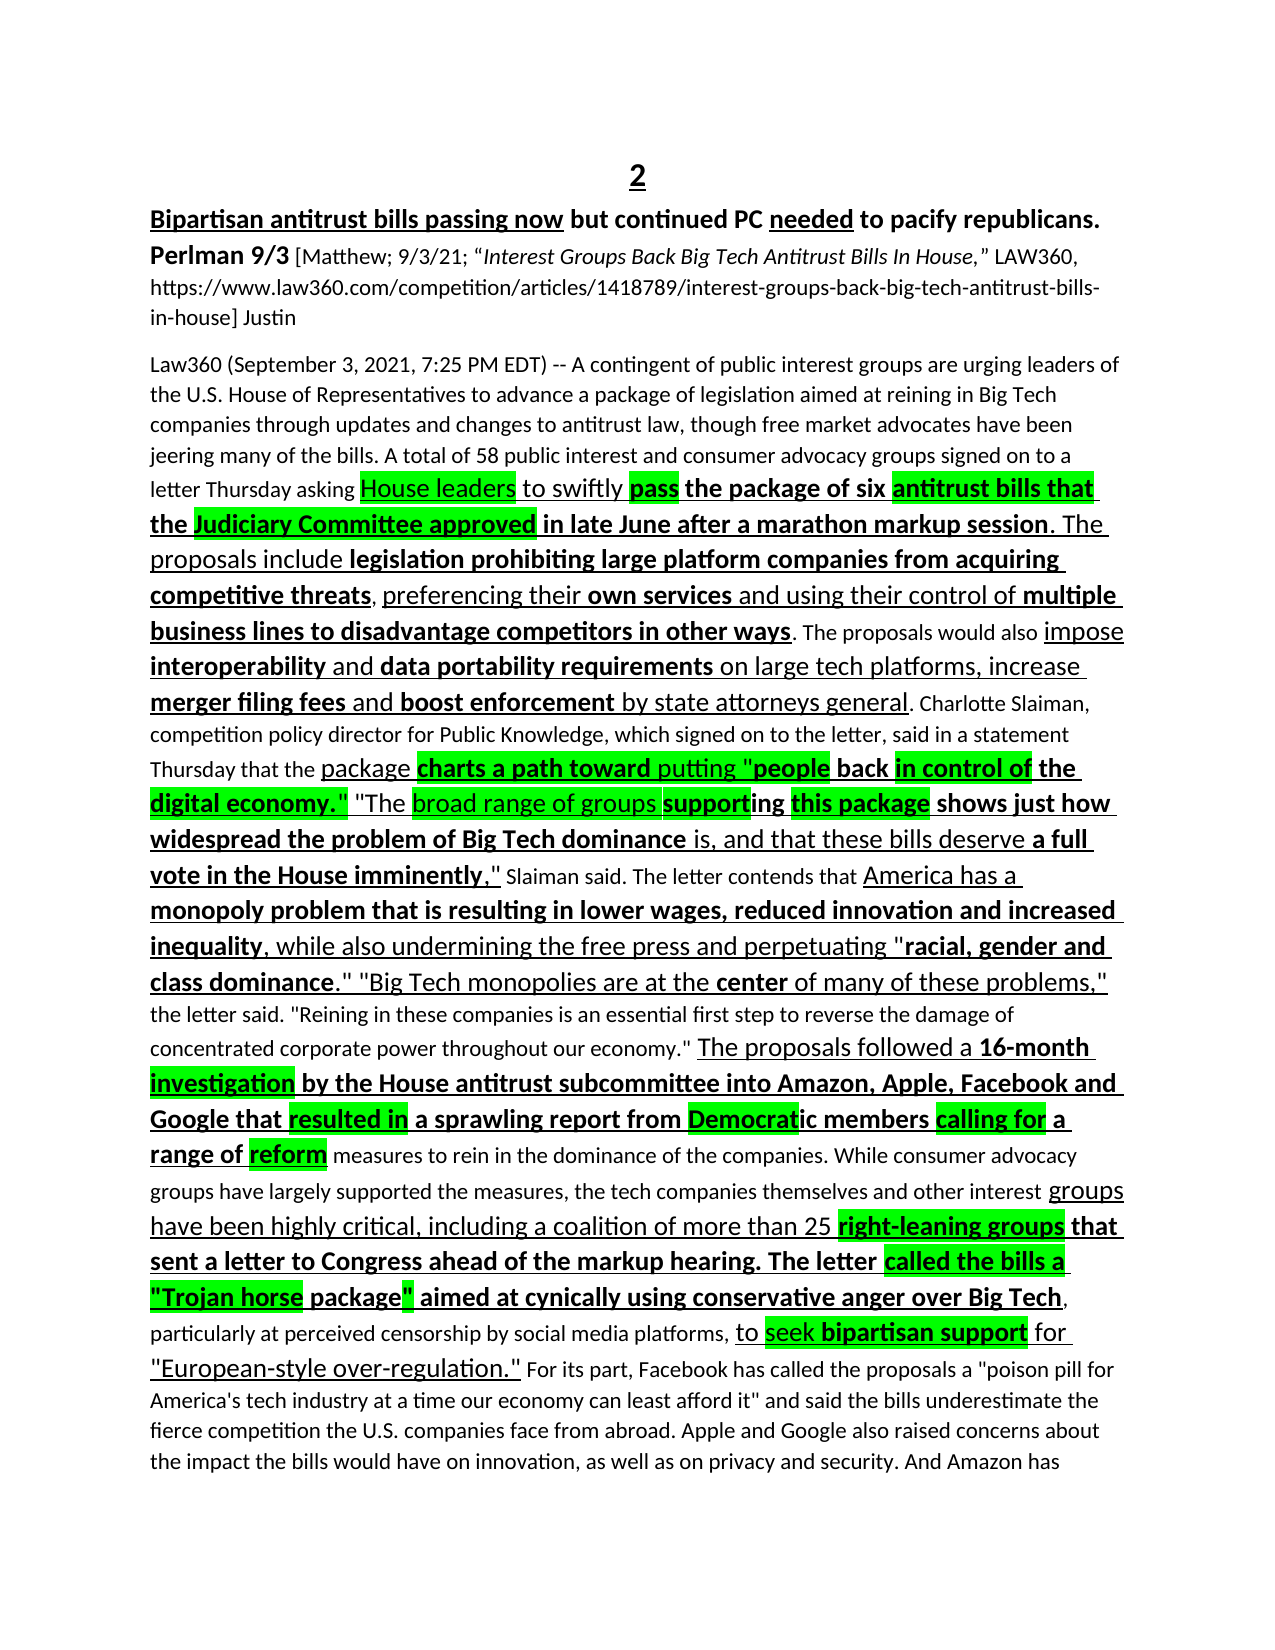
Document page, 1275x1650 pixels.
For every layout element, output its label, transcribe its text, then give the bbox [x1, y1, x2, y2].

text Perlman 9/3 [Matthew; 9/3/21; “Interest Groups Back Big Tech Antitrust Bills In House,” LAW360, https://www.law360.com/competition/articles/1418789/interest-groups-back-big-tech-antitrust-bills-in-house] Justin [150, 238, 1125, 331]
subtitle 2 [150, 154, 1125, 195]
subtitle Bipartisan antitrust bills passing now but continued PC needed to pacify republicans. [150, 202, 1125, 235]
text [150, 350, 1125, 1475]
